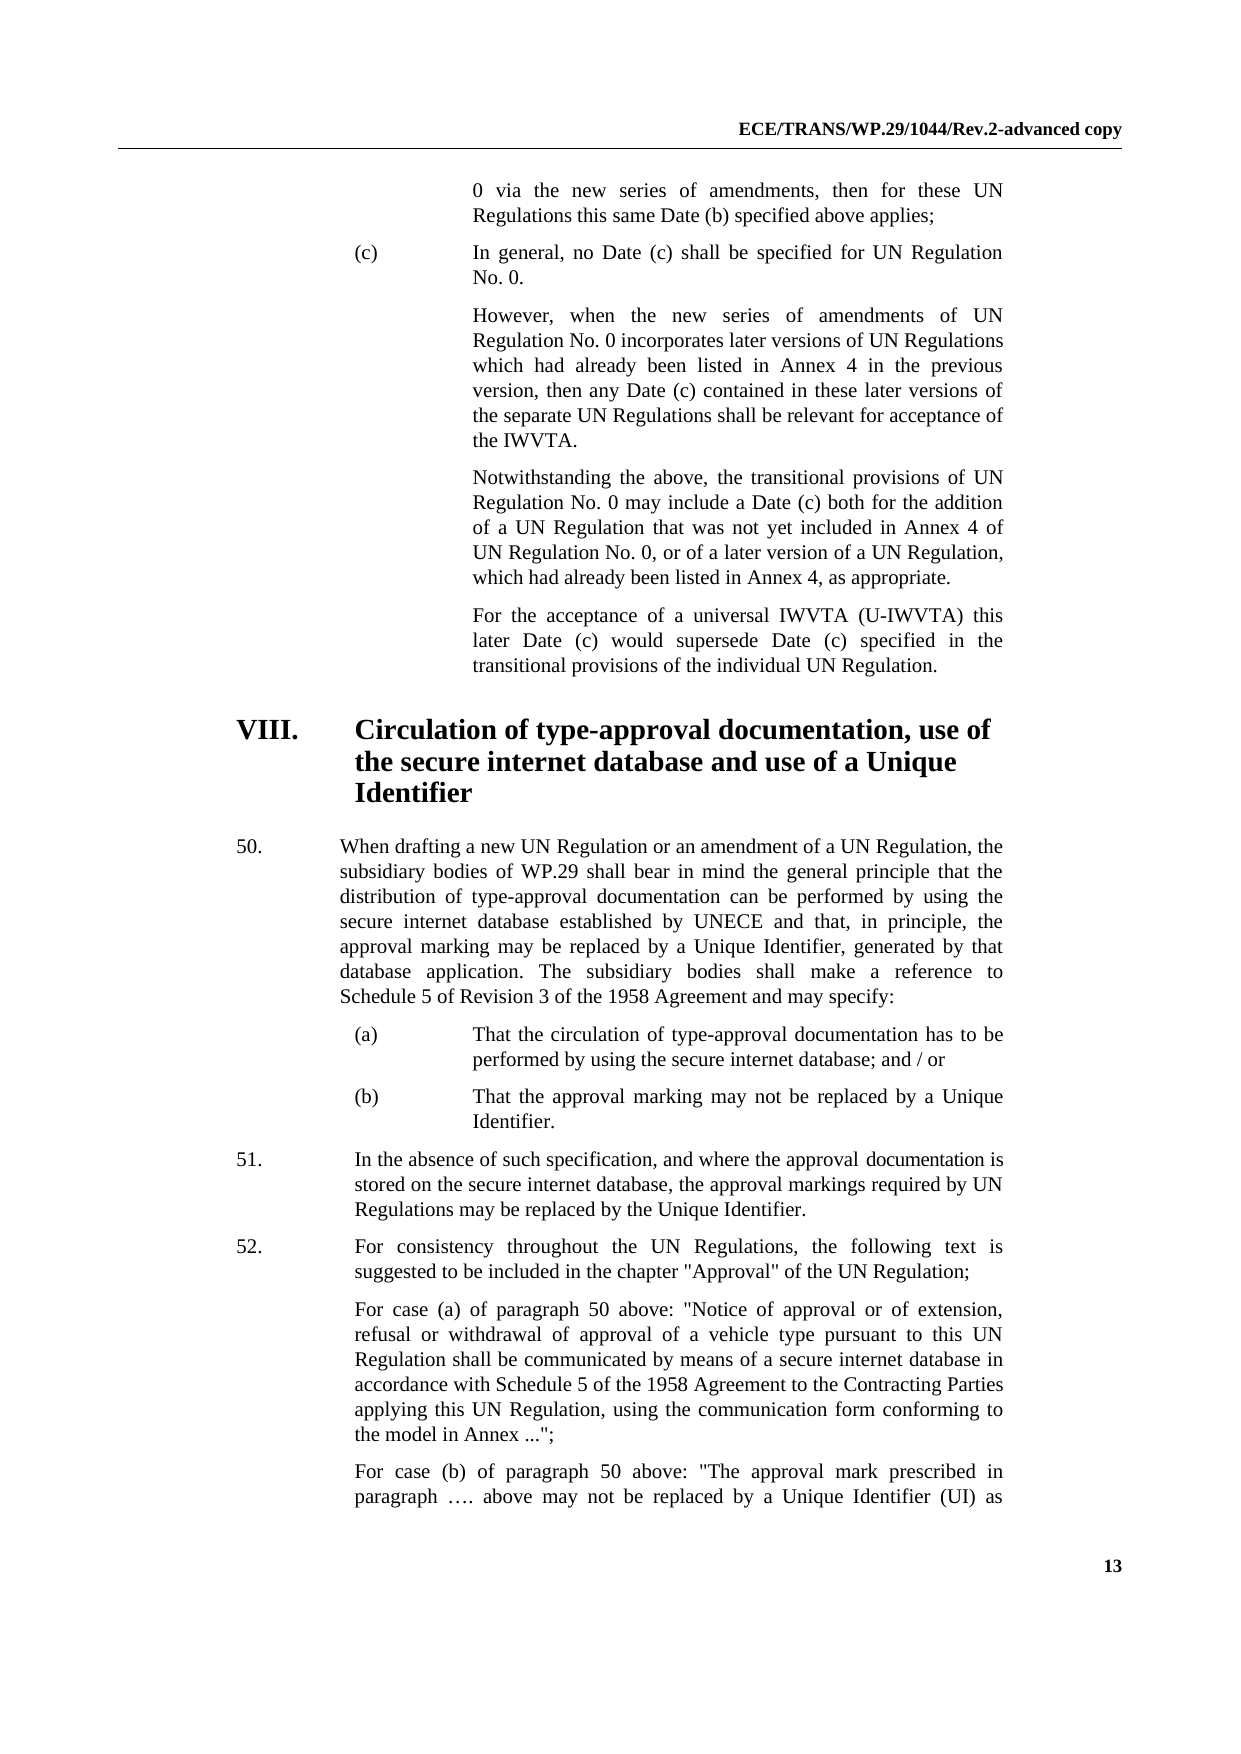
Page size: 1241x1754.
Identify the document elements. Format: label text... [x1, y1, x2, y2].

text For case (a) of paragraph 50 above: "Notice of approval or of extension, refusal or withdrawal of approval of a vehicle type pursuant to this UN Regulation shall be communicated by means of a secure internet database in accordance with Schedule 5 of the 1958 Agreement to the Contracting Parties applying this UN Regulation, using the communication form conforming to the model in Annex ..."; [354, 1296, 1004, 1446]
text (a) That the circulation of type-approval documentation has to be performed by using the secure internet database; and / or [354, 1021, 1004, 1071]
text (b) That the approval marking may not be replaced by a Unique Identifier. [354, 1083, 1004, 1133]
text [354, 1458, 1004, 1508]
text Notwithstanding the above, the transitional provisions of UN Regulation No. 0 may include a Date (c) both for the addition of a UN Regulation that was not yet included in Annex 4 of UN Regulation No. 0, or of a later version of a UN Regulation, which had already been listed in Annex 4, as appropriate. [472, 465, 1004, 590]
text 51. In the absence of such specification, and where the approval documentation is stored on the secure internet database, the approval markings required by UN Regulations may be replaced by the Unique Identifier. [236, 1146, 1004, 1221]
text However, when the new series of amendments of UN Regulation No. 0 incorporates later versions of UN Regulations which had already been listed in Annex 4 in the previous version, then any Date (c) contained in these later versions of the separate UN Regulations shall be relevant for acceptance of the IWVTA. [472, 302, 1004, 452]
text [354, 177, 1004, 227]
text For the acceptance of a universal IWVTA (U-IWVTA) this later Date (c) would supersede Date (c) specified in the transitional provisions of the individual UN Regulation. [472, 602, 1004, 677]
text (c) In general, no Date (c) shall be specified for UN Regulation No. 0. [354, 240, 1004, 290]
text 50. When drafting a new UN Regulation or an amendment of a UN Regulation, the subsidiary bodies of WP.29 shall bear in mind the general principle that the distribution of type-approval documentation can be performed by using the secure internet database established by UNECE and that, in principle, the approval marking may be replaced by a Unique Identifier, generated by that database application. The subsidiary bodies shall make a reference to Schedule 5 of Revision 3 of the 1958 Agreement and may specify: [236, 833, 1004, 1008]
text VIII. Circulation of type-approval documentation, use of the secure internet database and use of a Unique Identifier [236, 715, 1004, 808]
text 52. For consistency throughout the UN Regulations, the following text is suggested to be included in the chapter "Approval" of the UN Regulation; [236, 1233, 1004, 1283]
